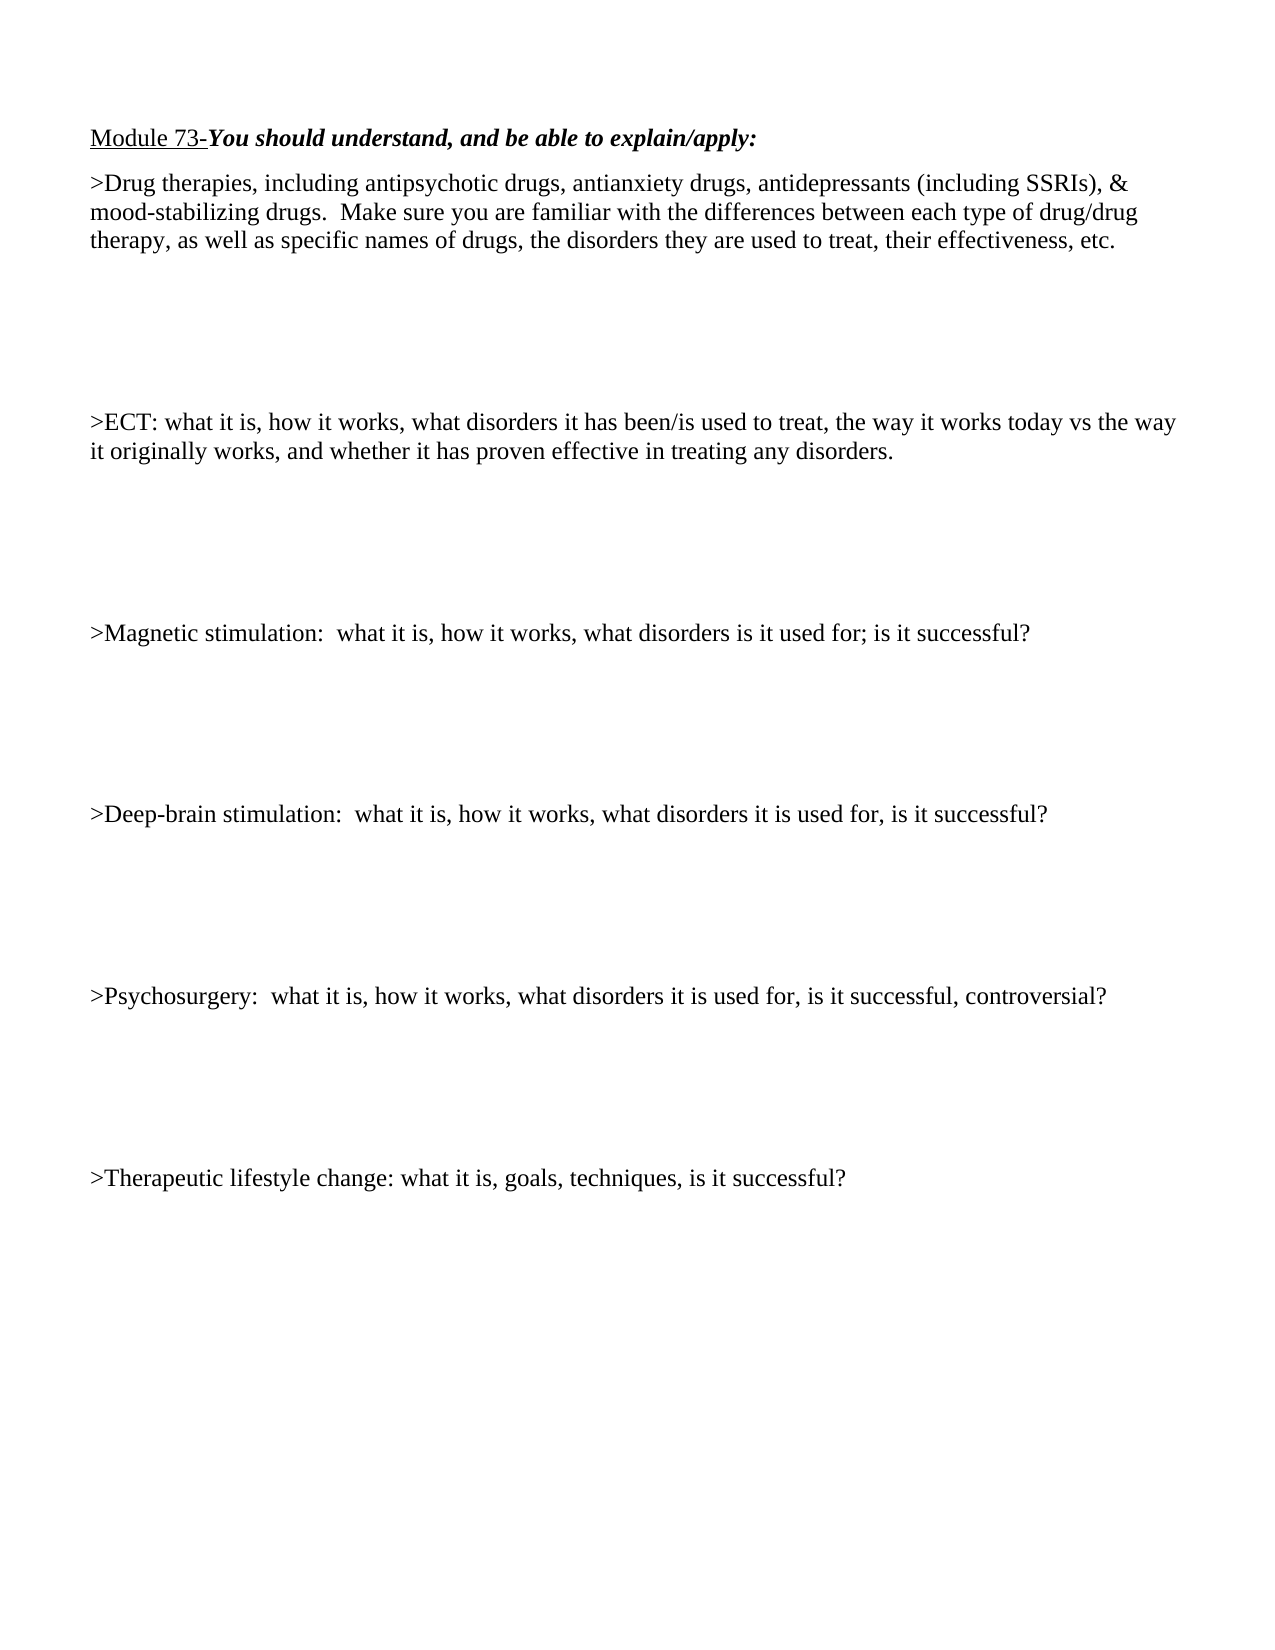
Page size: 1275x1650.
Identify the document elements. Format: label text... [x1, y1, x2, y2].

text >Therapeutic lifestyle change: what it is, goals, techniques, is it successful? [90, 1163, 1185, 1191]
text >ECT: what it is, how it works, what disorders it has been/is used to treat, the way it works today vs the way it originally works, and whether it has proven effective in treating any disorders. [90, 407, 1185, 465]
text >Psychosurgery: what it is, how it works, what disorders it is used for, is it successful, controversial? [90, 981, 1185, 1010]
text >Magnetic stimulation: what it is, how it works, what disorders is it used for; is it successful? [90, 618, 1185, 646]
text >Drug therapies, including antipsychotic drugs, antianxiety drugs, antidepressants (including SSRIs), & mood-stabilizing drugs. Make sure you are familiar with the differences between each type of drug/drug therapy, as well as specific names of drugs, the disorders they are used to treat, their effectiveness, etc. [90, 168, 1185, 254]
text Module 73-You should understand, and be able to explain/apply: [90, 123, 1185, 151]
text >Deep-brain stimulation: what it is, how it works, what disorders it is used for, is it successful? [90, 799, 1185, 828]
